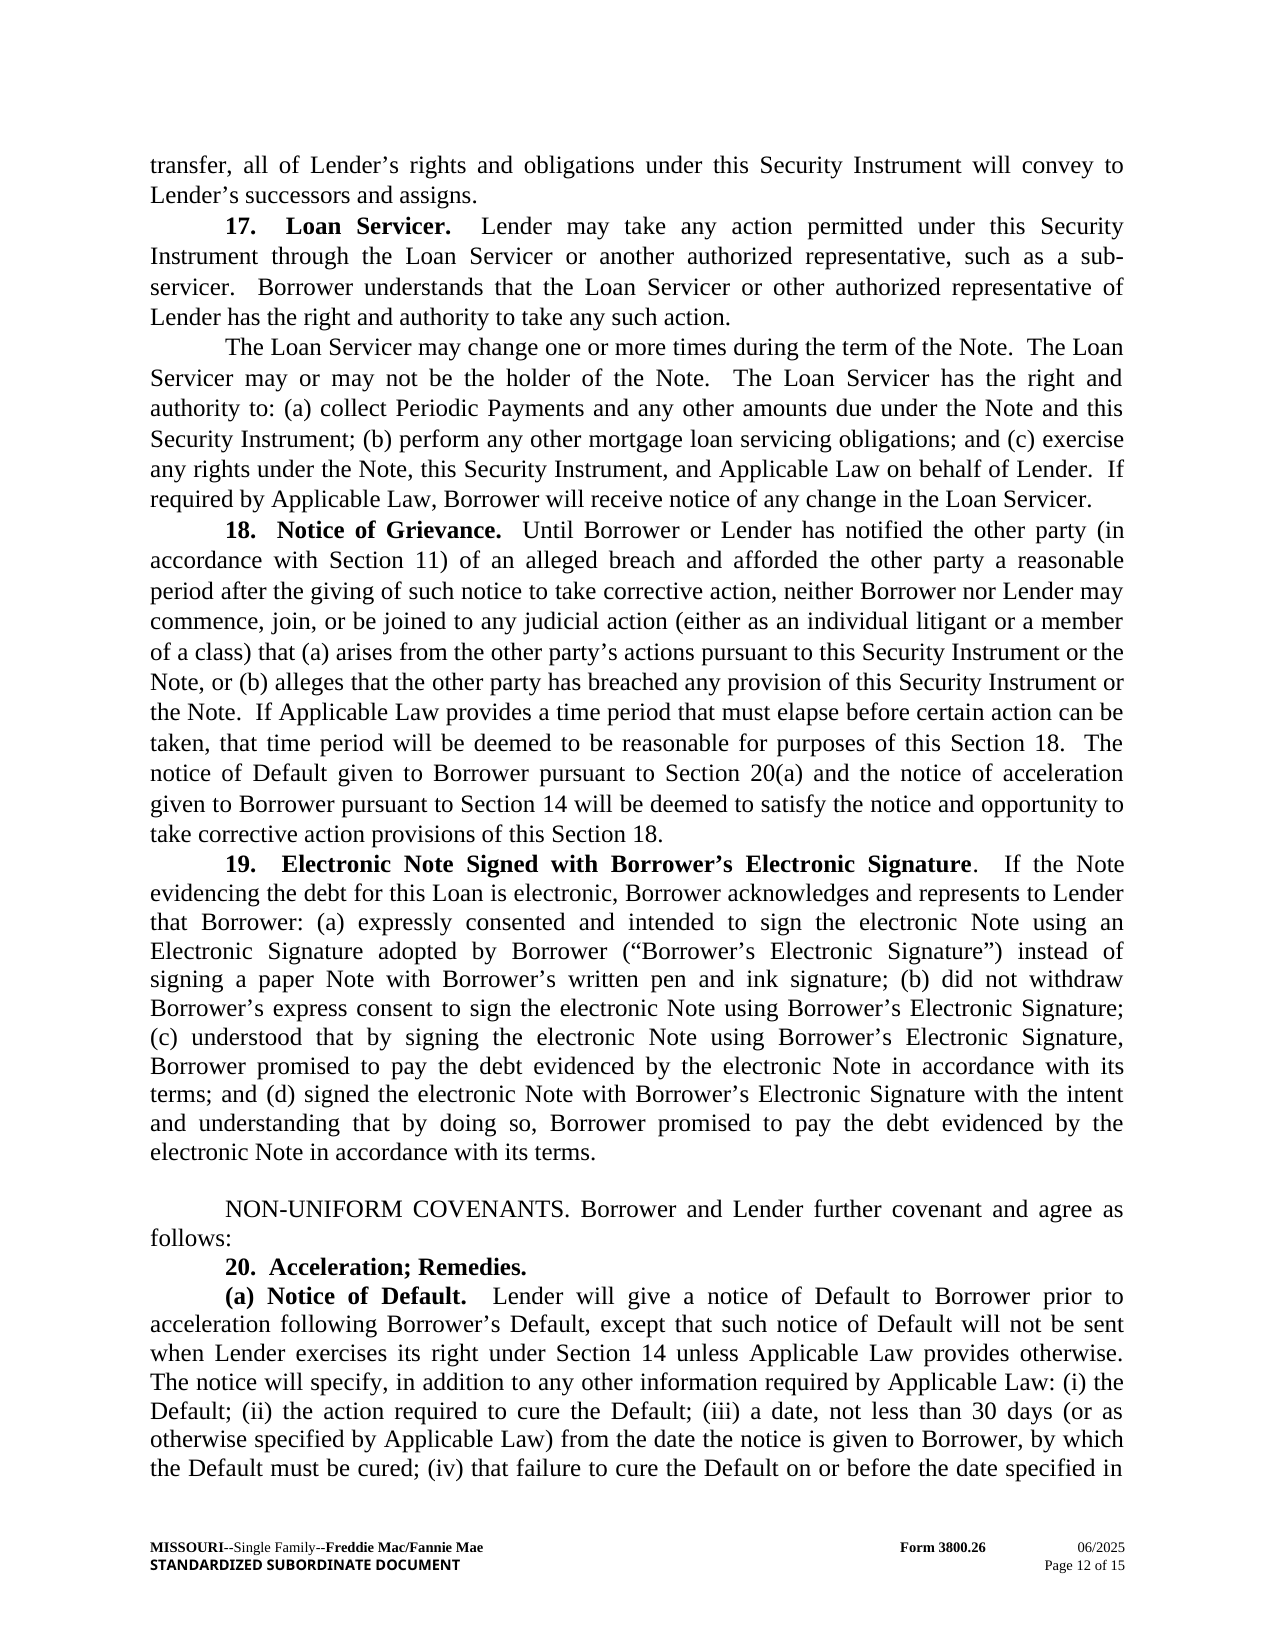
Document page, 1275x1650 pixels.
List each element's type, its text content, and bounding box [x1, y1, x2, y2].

text 17. Loan Servicer. Lender may take any action permitted under this Security Instrument through the Loan Servicer or another authorized representative, such as a sub-servicer. Borrower understands that the Loan Servicer or other authorized representative of Lender has the right and authority to take any such action. [150, 211, 1125, 331]
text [150, 150, 1125, 209]
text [150, 1281, 1125, 1482]
text 18. Notice of Grievance. Until Borrower or Lender has notified the other party (in accordance with Section 11) of an alleged breach and afforded the other party a reasonable period after the giving of such notice to take corrective action, neither Borrower nor Lender may commence, join, or be joined to any judicial action (either as an individual litigant or a member of a class) that (a) arises from the other party’s actions pursuant to this Security Instrument or the Note, or (b) alleges that the other party has breached any provision of this Security Instrument or the Note. If Applicable Law provides a time period that must elapse before certain action can be taken, that time period will be deemed to be reasonable for purposes of this Section 18. The notice of Default given to Borrower pursuant to Section 20(a) and the notice of acceleration given to Borrower pursuant to Section 14 will be deemed to satisfy the notice and opportunity to take corrective action provisions of this Section 18. [150, 515, 1125, 848]
text 20. Acceleration; Remedies. [150, 1252, 1125, 1281]
text 19. Electronic Note Signed with Borrower’s Electronic Signature. If the Note evidencing the debt for this Loan is electronic, Borrower acknowledges and represents to Lender that Borrower: (a) expressly consented and intended to sign the electronic Note using an Electronic Signature adopted by Borrower (“Borrower’s Electronic Signature”) instead of signing a paper Note with Borrower’s written pen and ink signature; (b) did not withdraw Borrower’s express consent to sign the electronic Note using Borrower’s Electronic Signature; (c) understood that by signing the electronic Note using Borrower’s Electronic Signature, Borrower promised to pay the debt evidenced by the electronic Note in accordance with its terms; and (d) signed the electronic Note with Borrower’s Electronic Signature with the intent and understanding that by doing so, Borrower promised to pay the debt evidenced by the electronic Note in accordance with its terms. [150, 849, 1125, 1166]
text NON-UNIFORM COVENANTS. Borrower and Lender further covenant and agree as follows: [150, 1194, 1125, 1252]
text The Loan Servicer may change one or more times during the term of the Note. The Loan Servicer may or may not be the holder of the Note. The Loan Servicer has the right and authority to: (a) collect Periodic Payments and any other amounts due under the Note and this Security Instrument; (b) perform any other mortgage loan servicing obligations; and (c) exercise any rights under the Note, this Security Instrument, and Applicable Law on behalf of Lender. If required by Applicable Law, Borrower will receive notice of any change in the Loan Servicer. [150, 332, 1125, 513]
